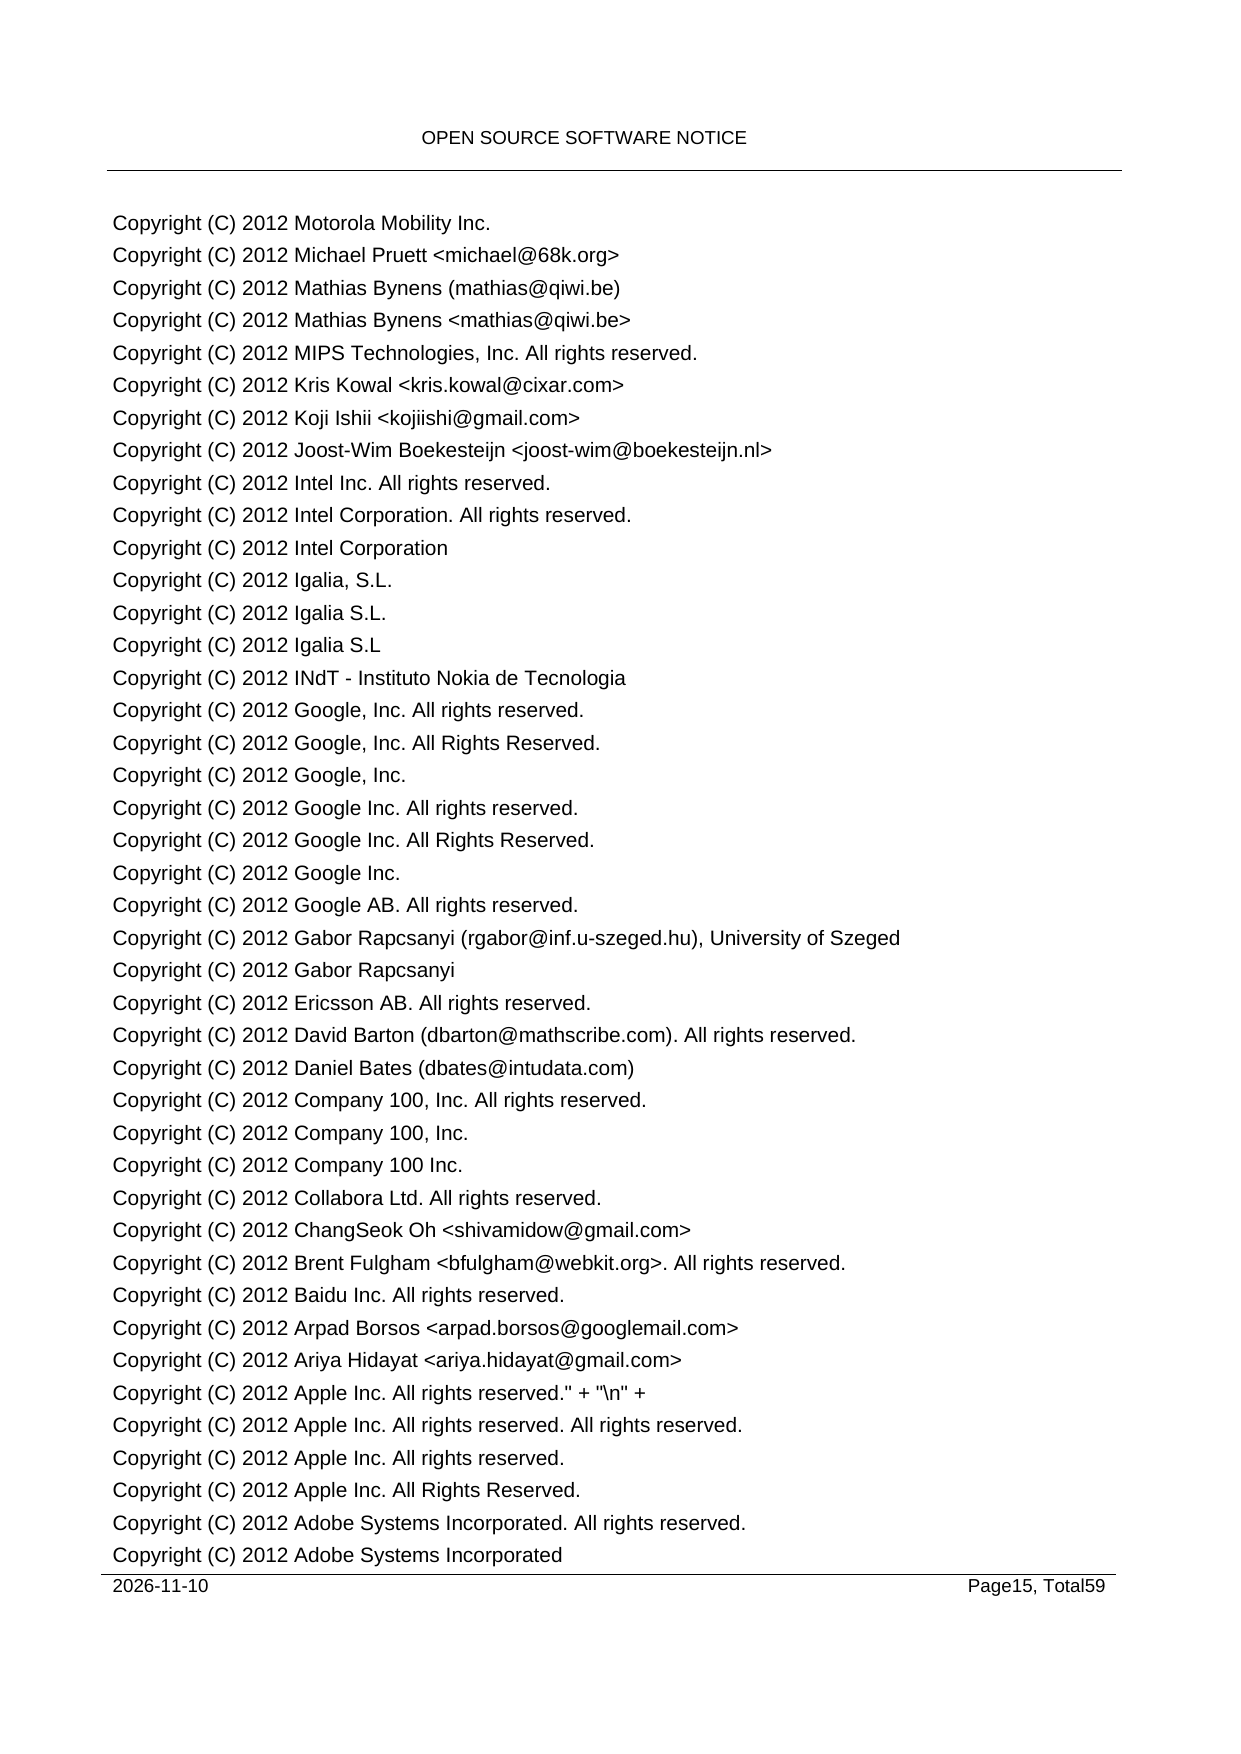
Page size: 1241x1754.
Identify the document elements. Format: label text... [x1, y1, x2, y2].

text Copyright (C) 2012 Intel Corporation [112, 531, 1128, 564]
text Copyright (C) 2012 Google AB. All rights reserved. [112, 889, 1128, 921]
text Copyright (C) 2012 Adobe Systems Incorporated [112, 1539, 1128, 1571]
text Copyright (C) 2012 Baidu Inc. All rights reserved. [112, 1279, 1128, 1311]
text Copyright (C) 2012 Intel Corporation. All rights reserved. [112, 499, 1128, 531]
text Copyright (C) 2012 Gabor Rapcsanyi [112, 954, 1128, 986]
text Copyright (C) 2012 Ariya Hidayat <ariya.hidayat@gmail.com> [112, 1344, 1128, 1376]
text Copyright (C) 2012 Google Inc. [112, 856, 1128, 889]
text Copyright (C) 2012 Google, Inc. All Rights Reserved. [112, 726, 1128, 759]
text Copyright (C) 2012 MIPS Technologies, Inc. All rights reserved. [112, 336, 1128, 369]
text Copyright (C) 2012 Collabora Ltd. All rights reserved. [112, 1181, 1128, 1214]
text Copyright (C) 2012 Company 100, Inc. All rights reserved. [112, 1084, 1128, 1116]
text Copyright (C) 2012 Arpad Borsos <arpad.borsos@googlemail.com> [112, 1311, 1128, 1344]
text Copyright (C) 2012 Motorola Mobility Inc. [112, 206, 1128, 239]
text Copyright (C) 2012 Apple Inc. All rights reserved. All rights reserved. [112, 1409, 1128, 1441]
text Copyright (C) 2012 Company 100, Inc. [112, 1116, 1128, 1149]
text Copyright (C) 2012 ChangSeok Oh <shivamidow@gmail.com> [112, 1214, 1128, 1246]
text Copyright (C) 2012 David Barton (dbarton@mathscribe.com). All rights reserved. [112, 1019, 1128, 1051]
text Copyright (C) 2012 Joost-Wim Boekesteijn <joost-wim@boekesteijn.nl> [112, 434, 1128, 466]
text Copyright (C) 2012 INdT - Instituto Nokia de Tecnologia [112, 661, 1128, 694]
text Copyright (C) 2012 Apple Inc. All Rights Reserved. [112, 1474, 1128, 1506]
text Copyright (C) 2012 Adobe Systems Incorporated. All rights reserved. [112, 1506, 1128, 1539]
text Copyright (C) 2012 Michael Pruett <michael@68k.org> [112, 239, 1128, 271]
text Copyright (C) 2012 Apple Inc. All rights reserved. [112, 1441, 1128, 1474]
text Copyright (C) 2012 Gabor Rapcsanyi (rgabor@inf.u-szeged.hu), University of Szeged [112, 921, 1128, 954]
text Copyright (C) 2012 Google, Inc. All rights reserved. [112, 694, 1128, 726]
text Copyright (C) 2012 Igalia S.L. [112, 596, 1128, 629]
text Copyright (C) 2012 Koji Ishii <kojiishi@gmail.com> [112, 401, 1128, 434]
text Copyright (C) 2012 Ericsson AB. All rights reserved. [112, 986, 1128, 1019]
text Copyright (C) 2012 Apple Inc. All rights reserved." + "\n" + [112, 1376, 1128, 1409]
text Copyright (C) 2012 Brent Fulgham <bfulgham@webkit.org>. All rights reserved. [112, 1246, 1128, 1279]
text Copyright (C) 2012 Google, Inc. [112, 759, 1128, 791]
text Copyright (C) 2012 Intel Inc. All rights reserved. [112, 466, 1128, 499]
text Copyright (C) 2012 Company 100 Inc. [112, 1149, 1128, 1181]
text Copyright (C) 2012 Google Inc. All Rights Reserved. [112, 824, 1128, 856]
text Copyright (C) 2012 Igalia S.L [112, 629, 1128, 661]
text Copyright (C) 2012 Google Inc. All rights reserved. [112, 791, 1128, 824]
text Copyright (C) 2012 Daniel Bates (dbates@intudata.com) [112, 1051, 1128, 1084]
text Copyright (C) 2012 Mathias Bynens (mathias@qiwi.be) [112, 271, 1128, 304]
text Copyright (C) 2012 Igalia, S.L. [112, 564, 1128, 596]
text Copyright (C) 2012 Kris Kowal <kris.kowal@cixar.com> [112, 369, 1128, 401]
text Copyright (C) 2012 Mathias Bynens <mathias@qiwi.be> [112, 304, 1128, 336]
